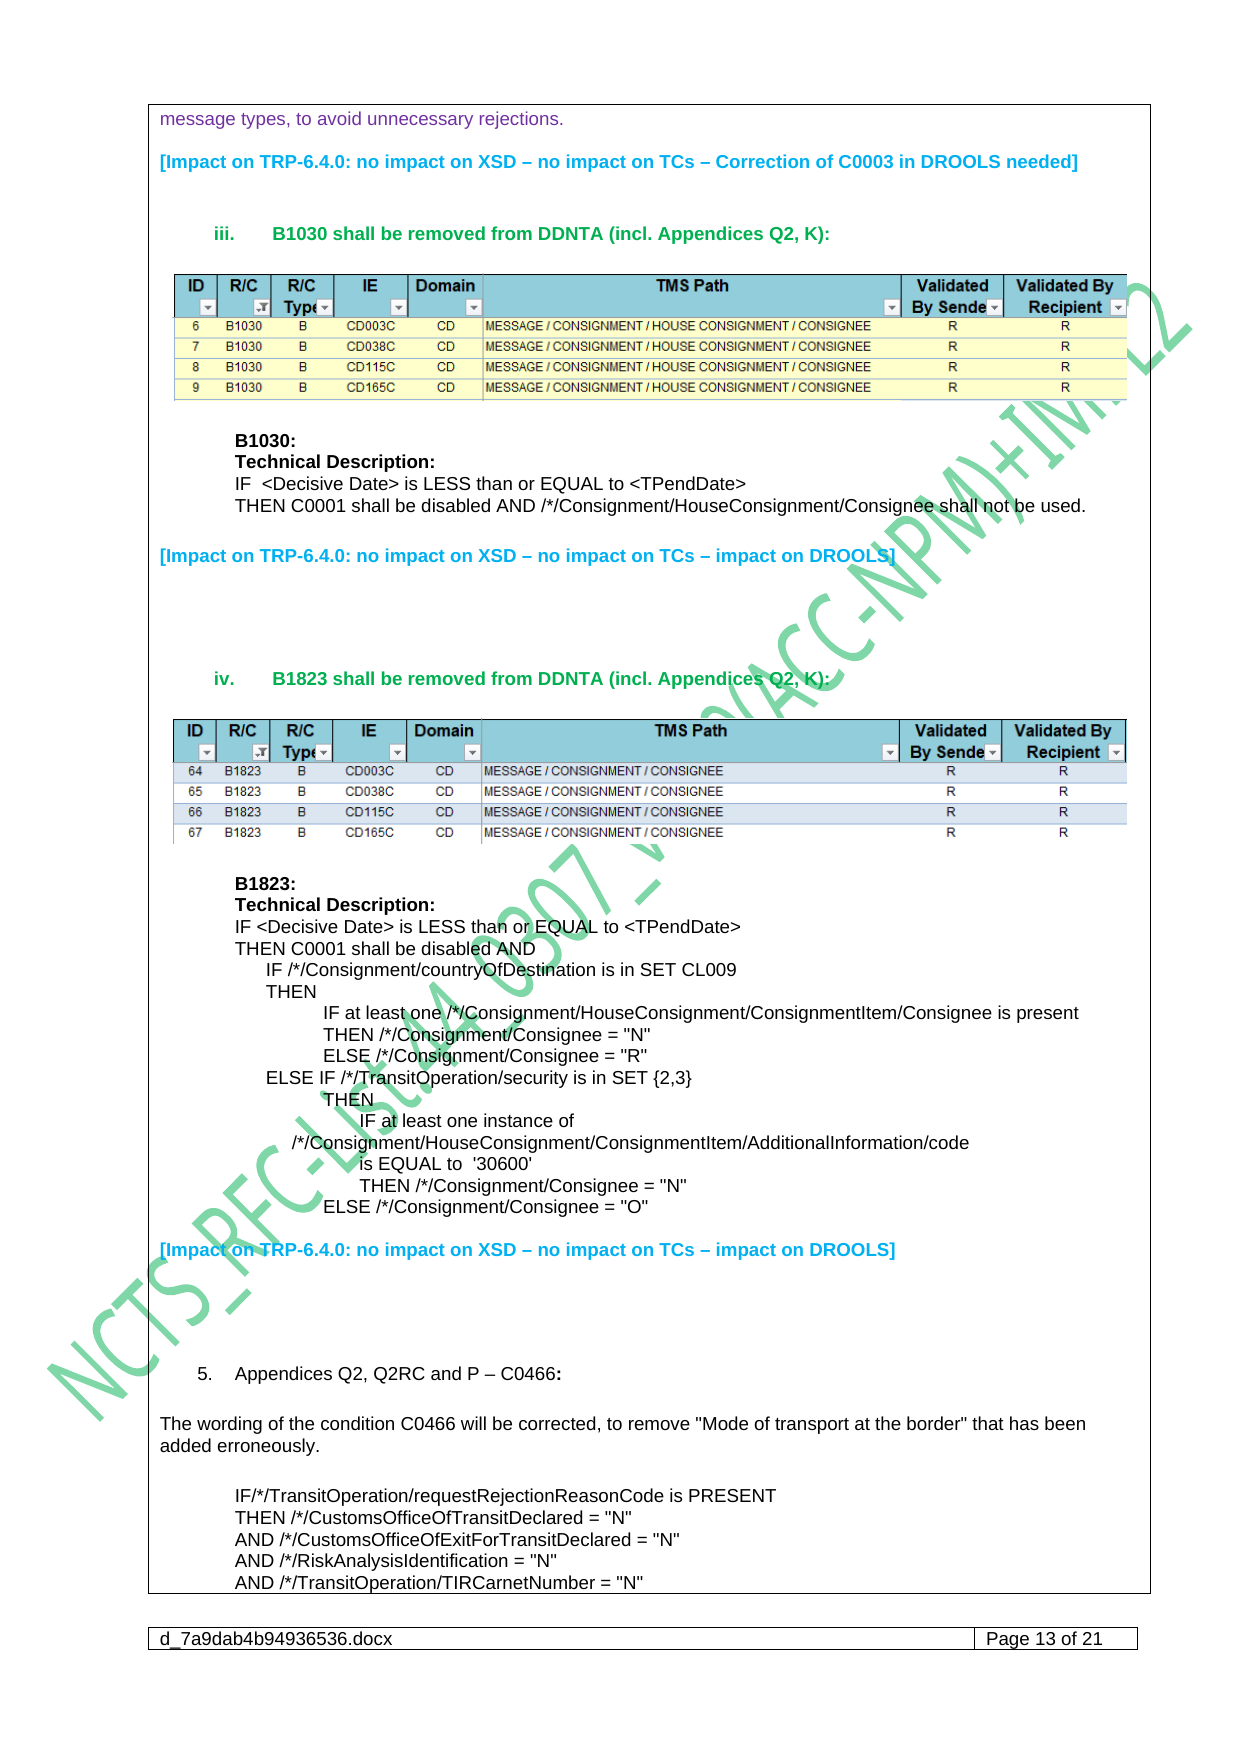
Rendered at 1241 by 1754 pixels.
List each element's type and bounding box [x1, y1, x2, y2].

picture [172, 718, 1127, 844]
picture [172, 273, 1127, 401]
table_header [149, 105, 1150, 1593]
